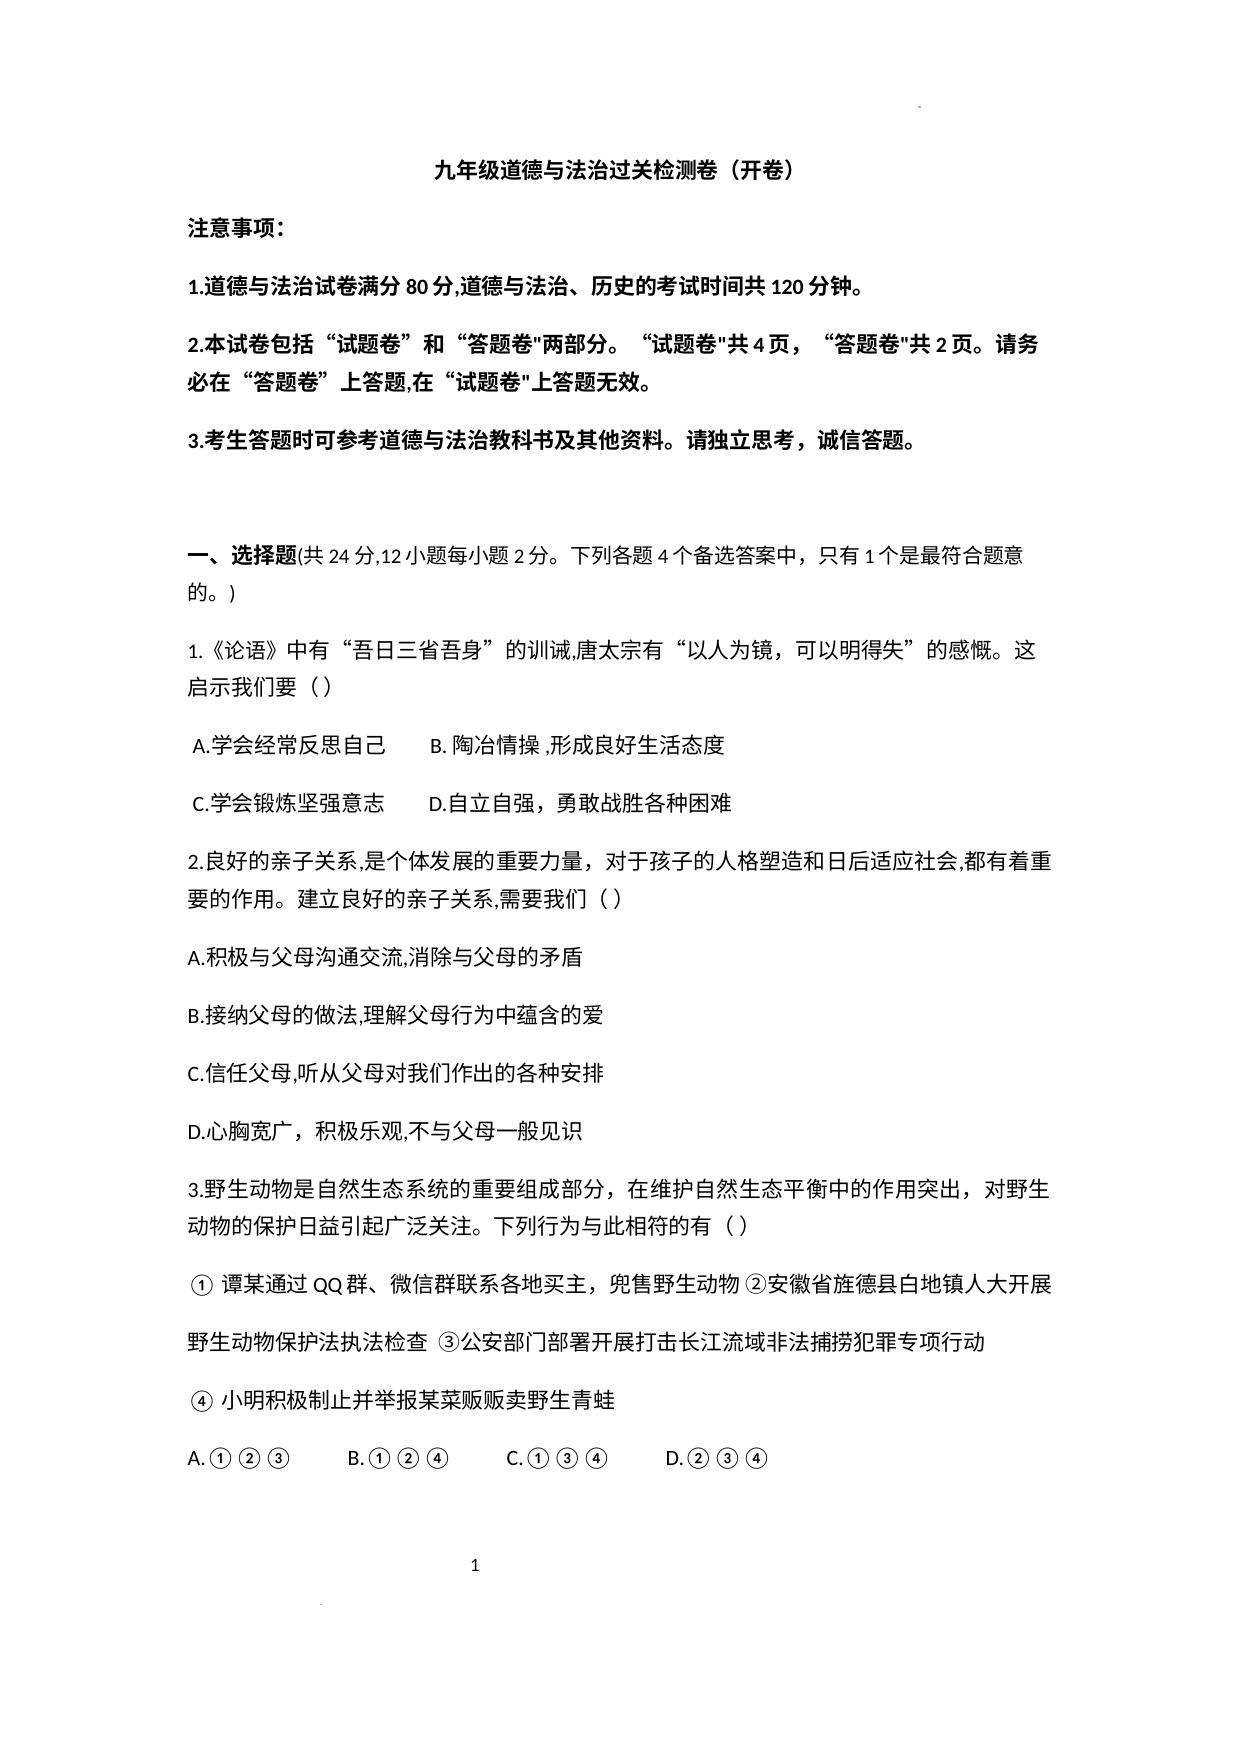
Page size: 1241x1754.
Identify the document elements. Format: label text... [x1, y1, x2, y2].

text 2.良好的亲子关系,是个体发展的重要力量，对于孩子的人格塑造和日后适应社会,都有着重要的作用。建立良好的亲子关系,需要我们（ ） [187, 844, 1053, 914]
text D.心胸宽广，积极乐观,不与父母一般见识 [187, 1113, 1053, 1146]
text C.学会锻炼坚强意志 D.自立自强，勇敢战胜各种困难 [187, 786, 1053, 818]
text 1.《论语》中有“吾日三省吾身”的训诫,唐太宗有“以人为镜，可以明得失”的感慨。这启示我们要（ ） [187, 633, 1053, 702]
text A.学会经常反思自己 B. 陶冶情操 ,形成良好生活态度 [187, 728, 1053, 760]
text B.接纳父母的做法,理解父母行为中蕴含的爱 [187, 997, 1053, 1030]
text ④小明积极制止并举报某菜贩贩卖野生青蛙 [187, 1383, 1053, 1415]
text C.信任父母,听从父母对我们作出的各种安排 [187, 1055, 1053, 1088]
text A.积极与父母沟通交流,消除与父母的矛盾 [187, 939, 1053, 972]
text 野生动物保护法执法检查 ③公安部门部署开展打击长江流域非法捕捞犯罪专项行动 [187, 1325, 1053, 1357]
text 九年级道德与法治过关检测卷（开卷） [187, 153, 1053, 185]
text 注意事项： [187, 211, 1053, 243]
text 一、选择题(共24 分,12小题每小题2分。下列各题4个备选答案中，只有1个是最符合题意的。) [187, 537, 1053, 607]
text 3.野生动物是自然生态系统的重要组成部分，在维护自然生态平衡中的作用突出，对野生动物的保护日益引起广泛关注。下列行为与此相符的有（ ） [187, 1171, 1053, 1241]
text 2.本试卷包括“试题卷”和“答题卷"两部分。“试题卷"共4页，“答题卷"共2页。请务必在“答题卷”上答题,在“试题卷"上答题无效。 [187, 327, 1053, 397]
text 3.考生答题时可参考道德与法治教科书及其他资料。请独立思考，诚信答题。 [187, 422, 1053, 455]
text ①谭某通过QQ群、微信群联系各地买主，兜售野生动物 ②安徽省旌德县白地镇人大开展 [187, 1267, 1053, 1299]
text 1.道德与法治试卷满分80分,道德与法治、历史的考试时间共120分钟。 [187, 269, 1053, 301]
text A.①②③ B.①②④ C.①③④ D.②③④ [187, 1441, 1053, 1473]
